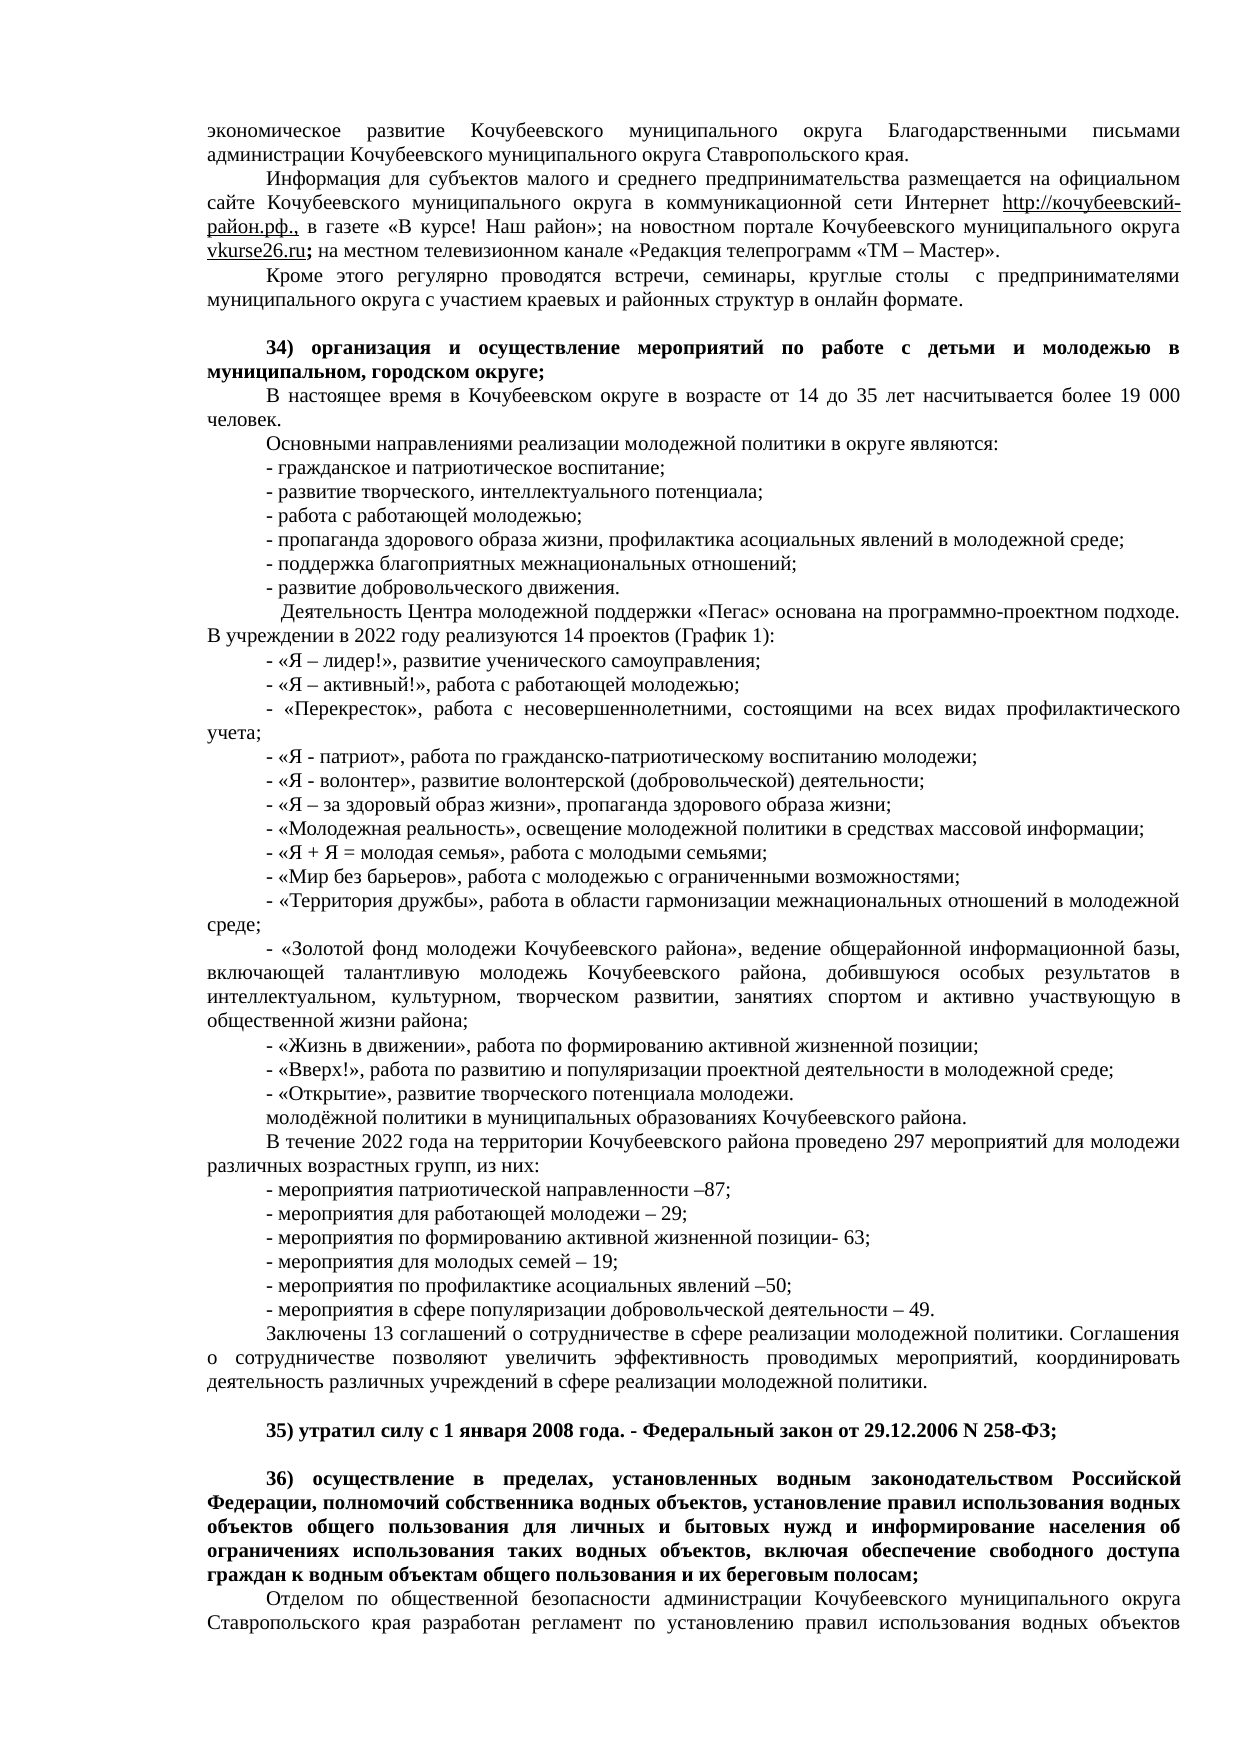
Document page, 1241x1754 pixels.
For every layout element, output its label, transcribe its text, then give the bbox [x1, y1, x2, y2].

text - мероприятия по профилактике асоциальных явлений –50; [207, 1273, 1181, 1297]
text - развитие творческого, интеллектуального потенциала; [207, 479, 1181, 503]
text - пропаганда здорового образа жизни, профилактика асоциальных явлений в молодежной среде; [207, 527, 1181, 551]
text - мероприятия в сфере популяризации добровольческой деятельности – 49. [207, 1297, 1181, 1321]
text - поддержка благоприятных межнациональных отношений; [207, 551, 1181, 575]
text 36) осуществление в пределах, установленных водным законодательством Российской Федерации, полномочий собственника водных объектов, установление правил использования водных объектов общего пользования для личных и бытовых нужд и информирование населения об ограничениях использования таких водных объектов, включая обеспечение свободного доступа граждан к водным объектам общего пользования и их береговым полосам; [207, 1466, 1181, 1586]
text 34) организация и осуществление мероприятий по работе с детьми и молодежью в муниципальном, городском округе; [207, 335, 1181, 383]
text В течение 2022 года на территории Кочубеевского района проведено 297 мероприятий для молодежи различных возрастных групп, из них: [207, 1129, 1181, 1177]
text - развитие добровольческого движения. [207, 575, 1181, 599]
text - «Жизнь в движении», работа по формированию активной жизненной позиции; [207, 1032, 1181, 1057]
text 35) утратил силу с 1 января 2008 года. - Федеральный закон от 29.12.2006 N 258-ФЗ; [207, 1417, 1181, 1442]
text - «Перекресток», работа с несовершеннолетними, состоящими на всех видах профилактического учета; [207, 696, 1181, 744]
text - мероприятия для работающей молодежи – 29; [207, 1201, 1181, 1225]
text - мероприятия для молодых семей – 19; [207, 1249, 1181, 1273]
text - «Я - патриот», работа по гражданско-патриотическому воспитанию молодежи; [207, 744, 1181, 768]
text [207, 118, 1181, 166]
text - «Вверх!», работа по развитию и популяризации проектной деятельности в молодежной среде; [207, 1057, 1181, 1081]
text - «Молодежная реальность», освещение молодежной политики в средствах массовой информации; [207, 816, 1181, 840]
text Кроме этого регулярно проводятся встречи, семинары, круглые столы с предпринимателями муниципального округа с участием краевых и районных структур в онлайн формате. [207, 262, 1181, 311]
text - гражданское и патриотическое воспитание; [207, 455, 1181, 479]
text - «Я - волонтер», развитие волонтерской (добровольческой) деятельности; [207, 768, 1181, 792]
text Основными направлениями реализации молодежной политики в округе являются: [207, 431, 1181, 455]
text - мероприятия патриотической направленности –87; [207, 1177, 1181, 1201]
text молодёжной политики в муниципальных образованиях Кочубеевского района. [207, 1105, 1181, 1129]
text - мероприятия по формированию активной жизненной позиции- 63; [207, 1225, 1181, 1249]
text - «Я + Я = молодая семья», работа с молодыми семьями; [207, 840, 1181, 864]
text - «Открытие», развитие творческого потенциала молодежи. [207, 1081, 1181, 1105]
text - «Золотой фонд молодежи Кочубеевского района», ведение общерайонной информационной базы, включающей талантливую молодежь Кочубеевского района, добившуюся особых результатов в интеллектуальном, культурном, творческом развитии, занятиях спортом и активно участвующую в общественной жизни района; [207, 936, 1181, 1032]
text Заключены 13 соглашений о сотрудничестве в сфере реализации молодежной политики. Соглашения о сотрудничестве позволяют увеличить эффективность проводимых мероприятий, координировать деятельность различных учреждений в сфере реализации молодежной политики. [207, 1321, 1181, 1393]
text В настоящее время в Кочубеевском округе в возрасте от 14 до 35 лет насчитывается более 19 000 человек. [207, 383, 1181, 431]
text - «Я – за здоровый образ жизни», пропаганда здорового образа жизни; [207, 792, 1181, 816]
text Информация для субъектов малого и среднего предпринимательства размещается на официальном сайте Кочубеевского муниципального округа в коммуникационной сети Интернет http://кочубеевский-район.рф., в газете «В курсе! Наш район»; на новостном портале Кочубеевского муниципального округа vkurse26.ru; на местном телевизионном канале «Редакция телепрограмм «ТМ – Мастер». [207, 166, 1181, 262]
text - «Мир без барьеров», работа с молодежью с ограниченными возможностями; [207, 864, 1181, 888]
text Деятельность Центра молодежной поддержки «Пегас» основана на программно-проектном подходе. В учреждении в 2022 году реализуются 14 проектов (График 1): [207, 599, 1181, 647]
text - «Территория дружбы», работа в области гармонизации межнациональных отношений в молодежной среде; [207, 888, 1181, 936]
text - «Я – лидер!», развитие ученического самоуправления; [207, 647, 1181, 672]
text - работа с работающей молодежью; [207, 503, 1181, 527]
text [207, 1586, 1181, 1634]
text - «Я – активный!», работа с работающей молодежью; [207, 672, 1181, 696]
